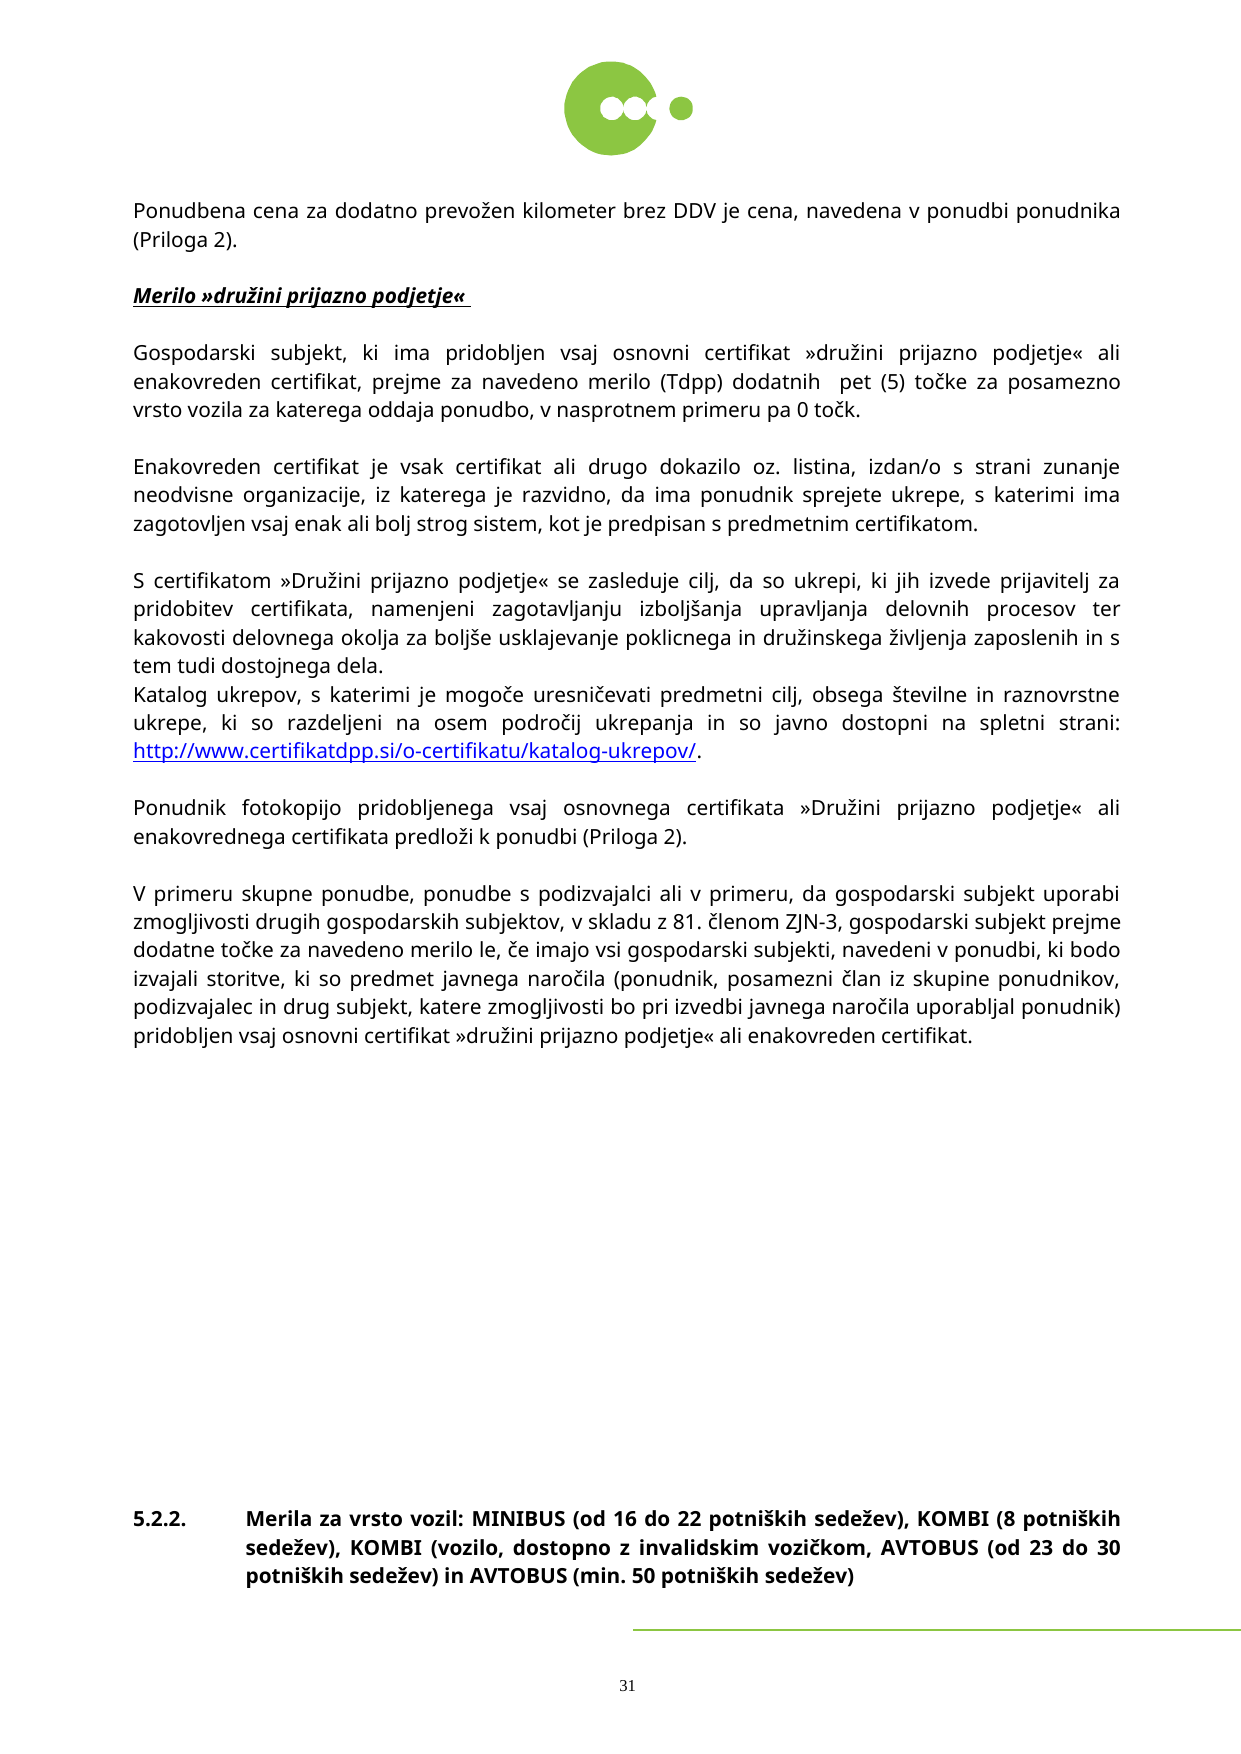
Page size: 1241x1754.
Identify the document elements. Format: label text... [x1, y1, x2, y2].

text S certifikatom »Družini prijazno podjetje« se zasleduje cilj, da so ukrepi, ki jih izvede prijavitelj za pridobitev certifikata, namenjeni zagotavljanju izboljšanja upravljanja delovnih procesov ter kakovosti delovnega okolja za boljše usklajevanje poklicnega in družinskega življenja zaposlenih in s tem tudi dostojnega dela. [133, 566, 1122, 680]
text Gospodarski subjekt, ki ima pridobljen vsaj osnovni certifikat »družini prijazno podjetje« ali enakovreden certifikat, prejme za navedeno merilo (Tdpp) dodatnih pet (5) točke za posamezno vrsto vozila za katerega oddaja ponudbo, v nasprotnem primeru pa 0 točk. [133, 338, 1122, 424]
text Ponudbena cena za dodatno prevožen kilometer brez DDV je cena, navedena v ponudbi ponudnika (Priloga 2). [133, 196, 1122, 253]
text Katalog ukrepov, s katerimi je mogoče uresničevati predmetni cilj, obsega številne in raznovrstne ukrepe, ki so razdeljeni na osem področij ukrepanja in so javno dostopni na spletni strani: http://www.certifikatdpp.si/o-certifikatu/katalog-ukrepov/. [133, 680, 1122, 765]
list Merila za vrsto vozil: MINIBUS (od 16 do 22 potniških sedežev), KOMBI (8 potniških sedežev), KOMBI (vozilo, dostopno z invalidskim vozičkom, AVTOBUS (od 23 do 30 potniških sedežev) in AVTOBUS (min. 50 potniških sedežev) [133, 1504, 1122, 1590]
text Enakovreden certifikat je vsak certifikat ali drugo dokazilo oz. listina, izdan/o s strani zunanje neodvisne organizacije, iz katerega je razvidno, da ima ponudnik sprejete ukrepe, s katerimi ima zagotovljen vsaj enak ali bolj strog sistem, kot je predpisan s predmetnim certifikatom. [133, 452, 1122, 537]
text V primeru skupne ponudbe, ponudbe s podizvajalci ali v primeru, da gospodarski subjekt uporabi zmogljivosti drugih gospodarskih subjektov, v skladu z 81. členom ZJN-3, gospodarski subjekt prejme dodatne točke za navedeno merilo le, če imajo vsi gospodarski subjekti, navedeni v ponudbi, ki bodo izvajali storitve, ki so predmet javnega naročila (ponudnik, posamezni član iz skupine ponudnikov, podizvajalec in drug subjekt, katere zmogljivosti bo pri izvedbi javnega naročila uporabljal ponudnik) pridobljen vsaj osnovni certifikat »družini prijazno podjetje« ali enakovreden certifikat. [133, 879, 1122, 1049]
text Ponudnik fotokopijo pridobljenega vsaj osnovnega certifikata »Družini prijazno podjetje« ali enakovrednega certifikata predloži k ponudbi (Priloga 2). [133, 793, 1122, 850]
text Merilo »družini prijazno podjetje« [133, 282, 1122, 310]
